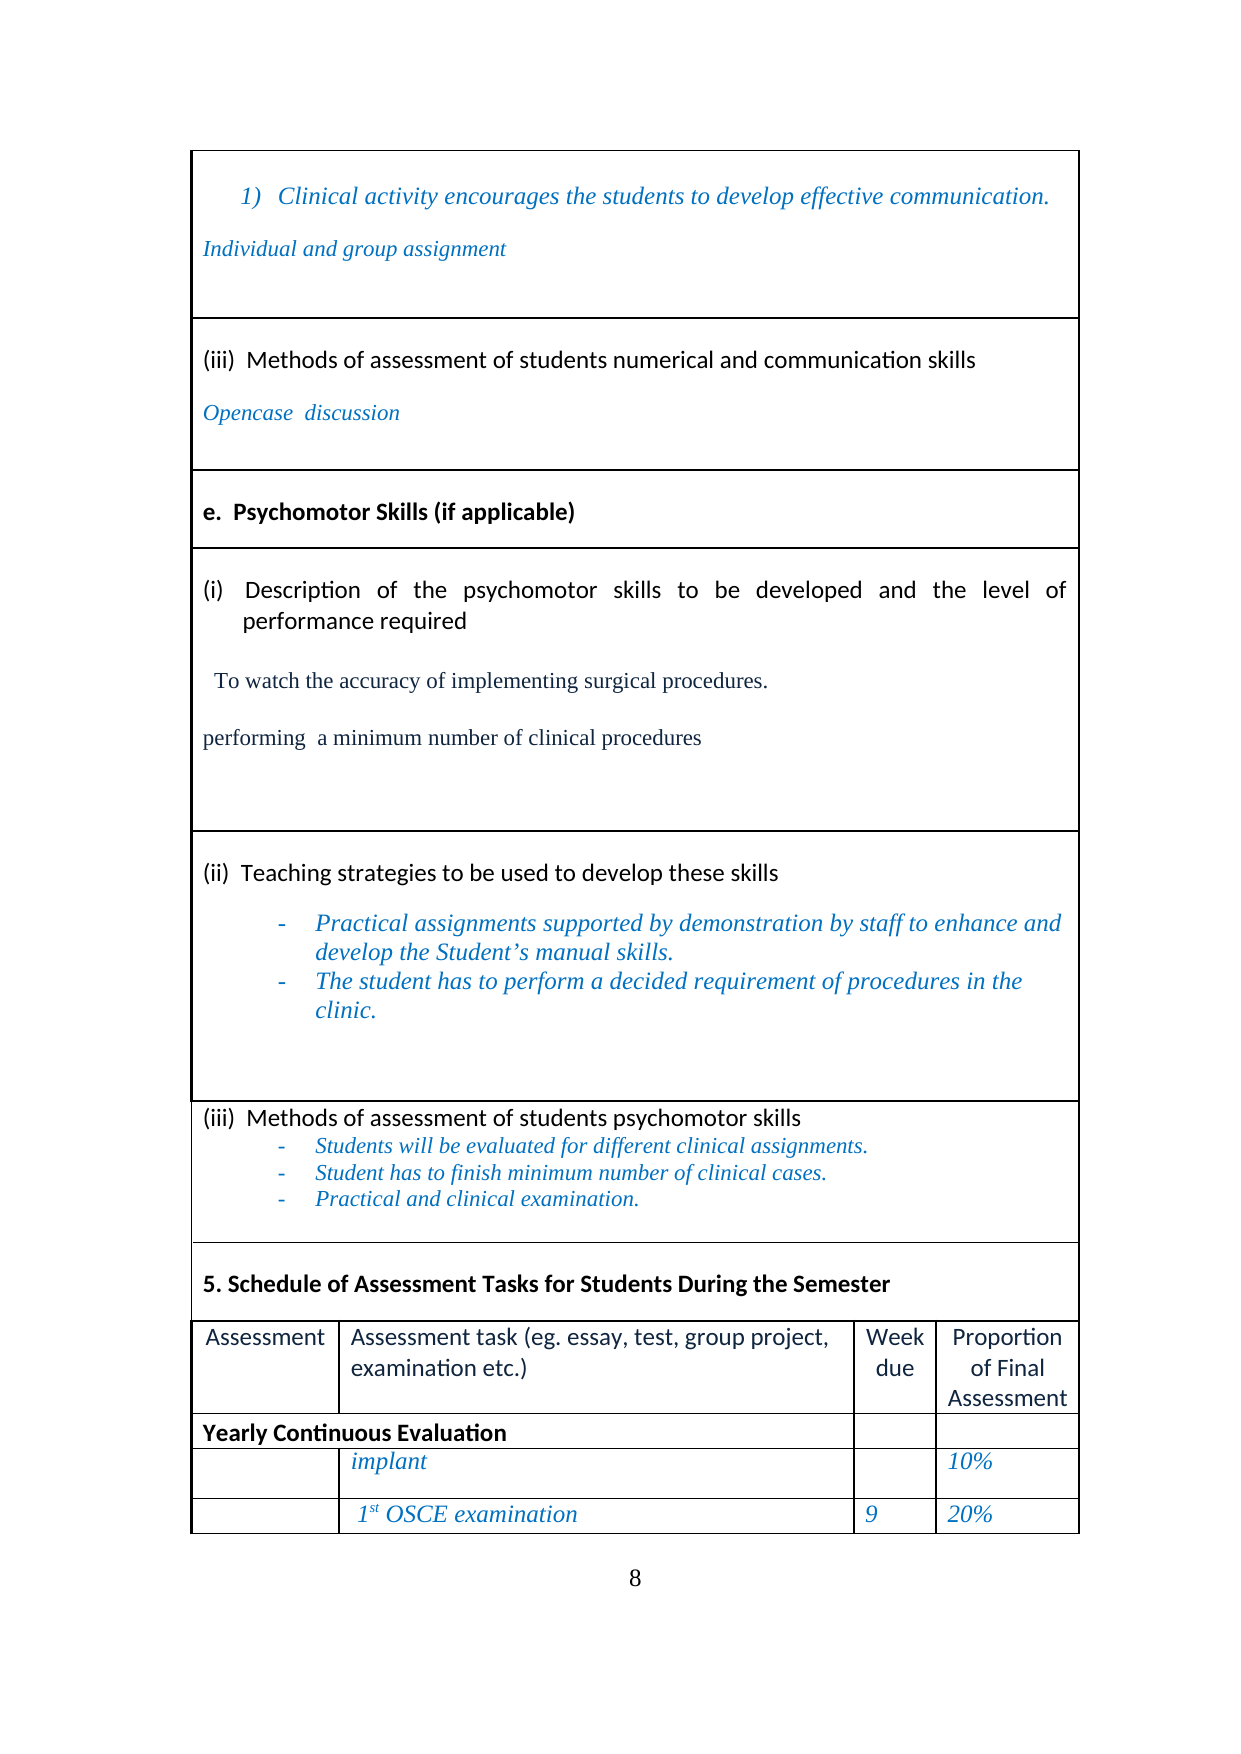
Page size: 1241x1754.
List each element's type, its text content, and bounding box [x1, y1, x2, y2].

table_cell Proportion of Final Assessment [937, 1322, 1078, 1413]
table_cell (i) Description of the psychomotor skills to be developed and the level of performance required To watch the accuracy of implementing surgical procedures. performing a minimum number of clinical procedures [193, 549, 1078, 830]
table_cell 10% [937, 1449, 1078, 1498]
table_cell Assessment task (eg. essay, test, group project, examination etc.) [340, 1322, 853, 1413]
table_cell 5. Schedule of Assessment Tasks for Students During the Semester [192, 1242, 1078, 1319]
table_cell (ii) Teaching strategies to be used to develop these skills Practical assignments supported by demonstration by staff to enhance and develop the Student’s manual skills. The student has to perform a decided requirement of procedures in the clinic. [193, 832, 1078, 1100]
table_cell (iii) Methods of assessment of students numerical and communication skills Opencase discussion [193, 319, 1078, 469]
table_cell Assessment [193, 1322, 338, 1413]
table_cell [193, 1449, 338, 1498]
table_cell [193, 1499, 338, 1533]
table_cell [937, 1414, 1078, 1448]
table_cell (iii) Methods of assessment of students psychomotor skills Students will be evaluated for different clinical assignments. Student has to finish minimum number of clinical cases. Practical and clinical examination. [192, 1102, 1078, 1242]
table_cell 9 [855, 1499, 935, 1533]
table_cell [193, 151, 1078, 317]
table_cell 20% [937, 1499, 1078, 1533]
table_cell [855, 1414, 935, 1448]
table_cell implant [340, 1449, 853, 1498]
table_cell [855, 1449, 935, 1498]
table_cell Yearly Continuous Evaluation [193, 1414, 853, 1448]
table_cell e. Psychomotor Skills (if applicable) [193, 471, 1078, 547]
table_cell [340, 1499, 853, 1533]
table_cell Week due [855, 1322, 935, 1413]
